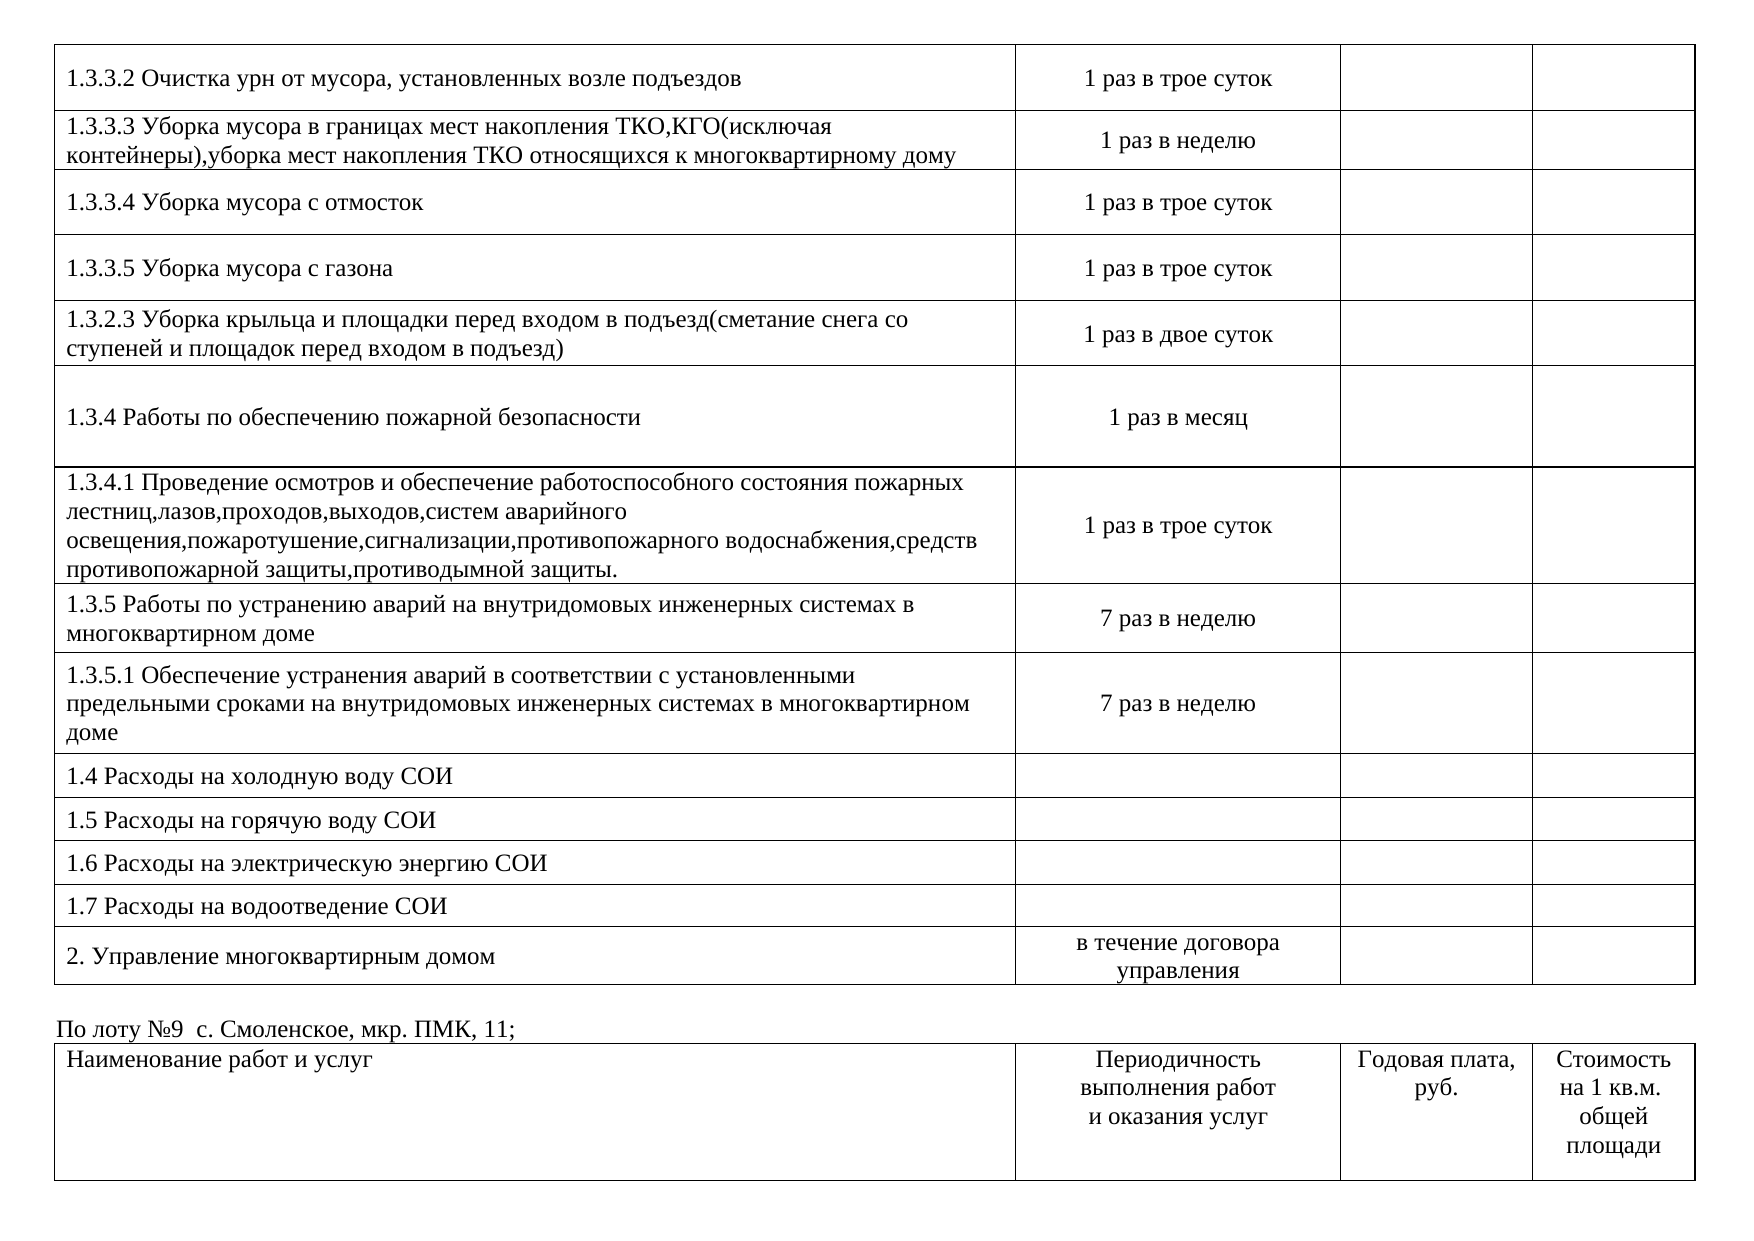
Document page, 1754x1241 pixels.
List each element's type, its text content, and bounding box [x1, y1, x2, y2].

table_cell 7 раз в неделю [1016, 584, 1340, 652]
text По лоту №9 с. Смоленское, мкр. ПМК, 11; [56, 1014, 1636, 1043]
table_cell 1 раз в трое суток [1016, 170, 1340, 234]
table_cell [1533, 584, 1694, 652]
table_cell [1533, 366, 1694, 466]
table_cell 1.3.3.5 Уборка мусора с газона [55, 235, 1015, 300]
table_cell 7 раз в неделю [1016, 653, 1340, 753]
table_cell [1341, 653, 1532, 753]
table_cell [1533, 754, 1694, 797]
table_cell [1016, 885, 1340, 926]
table_cell 1.6 Расходы на электрическую энергию СОИ [55, 841, 1015, 884]
table_cell [1533, 111, 1694, 168]
table_cell 1 раз в трое суток [1016, 468, 1340, 582]
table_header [1533, 1044, 1694, 1180]
table_cell [1533, 468, 1694, 582]
table_cell 2. Управление многоквартирным домом [55, 927, 1015, 984]
table_cell 1.5 Расходы на горячую воду СОИ [55, 798, 1015, 840]
table_cell [1341, 584, 1532, 652]
table_cell [1533, 927, 1694, 984]
table_cell [1341, 468, 1532, 582]
table_cell [1016, 754, 1340, 797]
table_cell [1341, 235, 1532, 300]
table_cell [1341, 754, 1532, 797]
table_cell [1533, 170, 1694, 234]
table_cell в течение договора управления [1016, 927, 1340, 984]
table_cell 1 раз в неделю [1016, 111, 1340, 168]
table_cell 1.3.3.3 Уборка мусора в границах мест накопления ТКО,КГО(исключая контейнеры),уборка мест накопления ТКО относящихся к многоквартирному дому [55, 111, 1015, 168]
table_cell [1533, 798, 1694, 840]
table_cell 1.3.3.2 Очистка урн от мусора, установленных возле подъездов [55, 45, 1015, 110]
table_cell 1.3.4 Работы по обеспечению пожарной безопасности [55, 366, 1015, 466]
table_cell [1341, 170, 1532, 234]
table_cell 1 раз в трое суток [1016, 45, 1340, 110]
table_cell [1341, 45, 1532, 110]
table_cell 1.3.5.1 Обеспечение устранения аварий в соответствии с установленными предельными сроками на внутридомовых инженерных системах в многоквартирном доме [55, 653, 1015, 753]
table_cell [1533, 235, 1694, 300]
table_cell [1341, 301, 1532, 365]
table_cell [1341, 798, 1532, 840]
table_cell [1533, 653, 1694, 753]
table_cell [1533, 301, 1694, 365]
table_cell [1533, 841, 1694, 884]
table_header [1016, 1044, 1340, 1180]
table_cell [1341, 927, 1532, 984]
table_cell 1.3.2.3 Уборка крыльца и площадки перед входом в подъезд(сметание снега со ступеней и площадок перед входом в подъезд) [55, 301, 1015, 365]
table_cell 1.3.4.1 Проведение осмотров и обеспечение работоспособного состояния пожарных лестниц,лазов,проходов,выходов,систем аварийного освещения,пожаротушение,сигнализации,противопожарного водоснабжения,средств противопожарной защиты,противодымной защиты. [55, 468, 1015, 582]
table_cell 1 раз в месяц [1016, 366, 1340, 466]
table_cell [1341, 841, 1532, 884]
table_cell [1533, 45, 1694, 110]
table_cell [1341, 111, 1532, 168]
table_cell 1.3.5 Работы по устранению аварий на внутридомовых инженерных системах в многоквартирном доме [55, 584, 1015, 652]
table_cell 1 раз в трое суток [1016, 235, 1340, 300]
table_cell [1341, 366, 1532, 466]
table_cell 1.7 Расходы на водоотведение СОИ [55, 885, 1015, 926]
table_cell [1341, 885, 1532, 926]
table_cell [1016, 841, 1340, 884]
table_cell [1016, 798, 1340, 840]
table_cell 1 раз в двое суток [1016, 301, 1340, 365]
table_cell 1.3.3.4 Уборка мусора с отмосток [55, 170, 1015, 234]
table_cell 1.4 Расходы на холодную воду СОИ [55, 754, 1015, 797]
table_cell [1533, 885, 1694, 926]
table_header Годовая плата, руб. [1341, 1044, 1532, 1180]
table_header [55, 1044, 1015, 1180]
